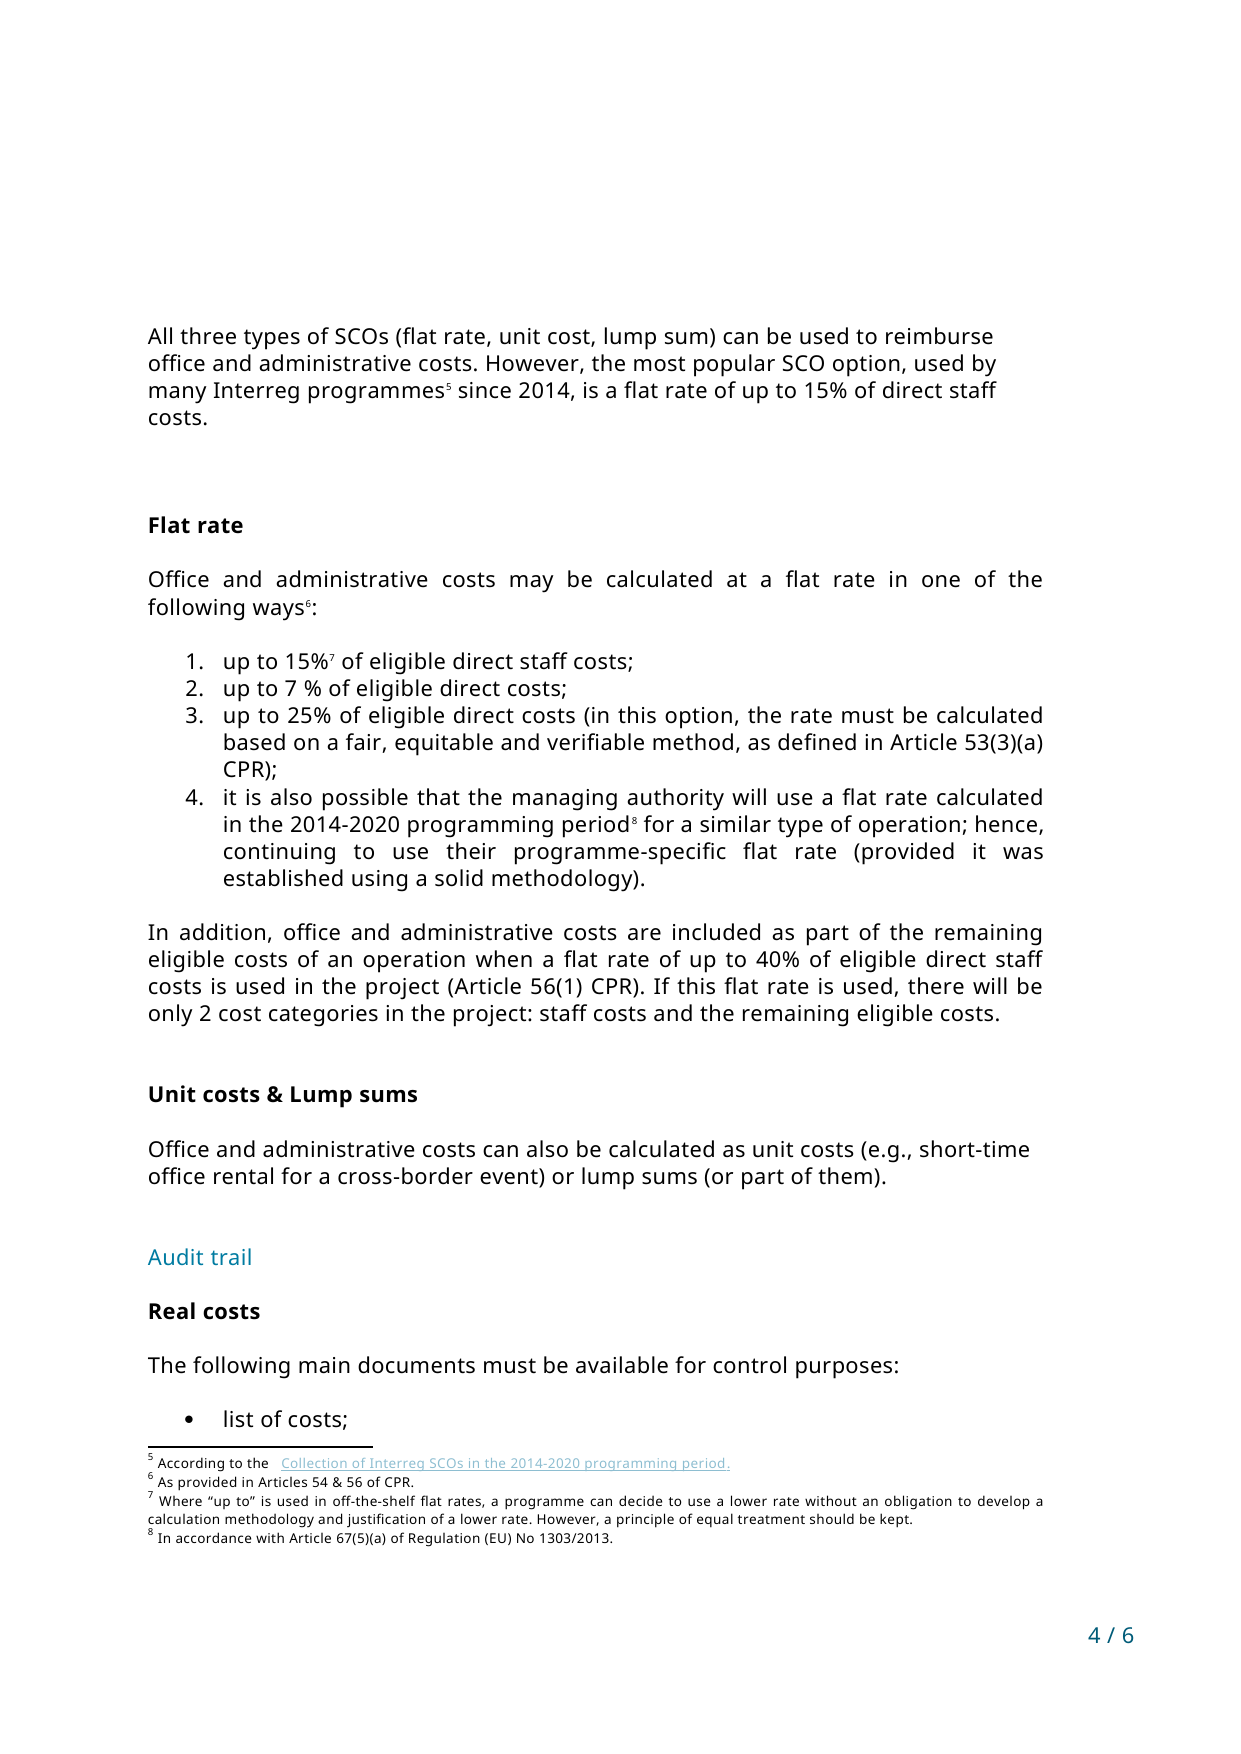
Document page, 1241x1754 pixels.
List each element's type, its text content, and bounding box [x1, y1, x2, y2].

text The following main documents must be available for control purposes: [148, 1352, 1045, 1379]
text Audit trail [148, 1244, 1045, 1271]
list All three types of SCOs (flat rate, unit cost, lump sum) can be used to reimburse office and administrative costs. However, the most popular SCO option, used by many Interreg programmes since 2014, is a flat rate of up to 15% of direct staff costs. [148, 295, 1045, 431]
list up to 7 % of eligible direct costs; [185, 675, 1045, 702]
list up to 15% of eligible direct staff costs; [185, 648, 1045, 675]
text Office and administrative costs can also be calculated as unit costs (e.g., short-time office rental for a cross-border event) or lump sums (or part of them). [148, 1135, 1045, 1189]
text Real costs [148, 1298, 1045, 1325]
text Unit costs & Lump sums [148, 1081, 1045, 1108]
list list of costs; [185, 1406, 1045, 1433]
text Flat rate [148, 512, 1045, 539]
list up to 25% of eligible direct costs (in this option, the rate must be calculated based on a fair, equitable and verifiable method, as defined in Article 53(3)(a) CPR); [185, 702, 1045, 783]
text In addition, office and administrative costs are included as part of the remaining eligible costs of an operation when a flat rate of up to 40% of eligible direct staff costs is used in the project (Article 56(1) CPR). If this flat rate is used, there will be only 2 cost categories in the project: staff costs and the remaining eligible costs. [148, 919, 1045, 1027]
text Office and administrative costs may be calculated at a flat rate in one of the following ways: [148, 566, 1045, 620]
list it is also possible that the managing authority will use a flat rate calculated in the 2014-2020 programming period for a similar type of operation; hence, continuing to use their programme-specific flat rate (provided it was established using a solid methodology). [185, 783, 1045, 892]
